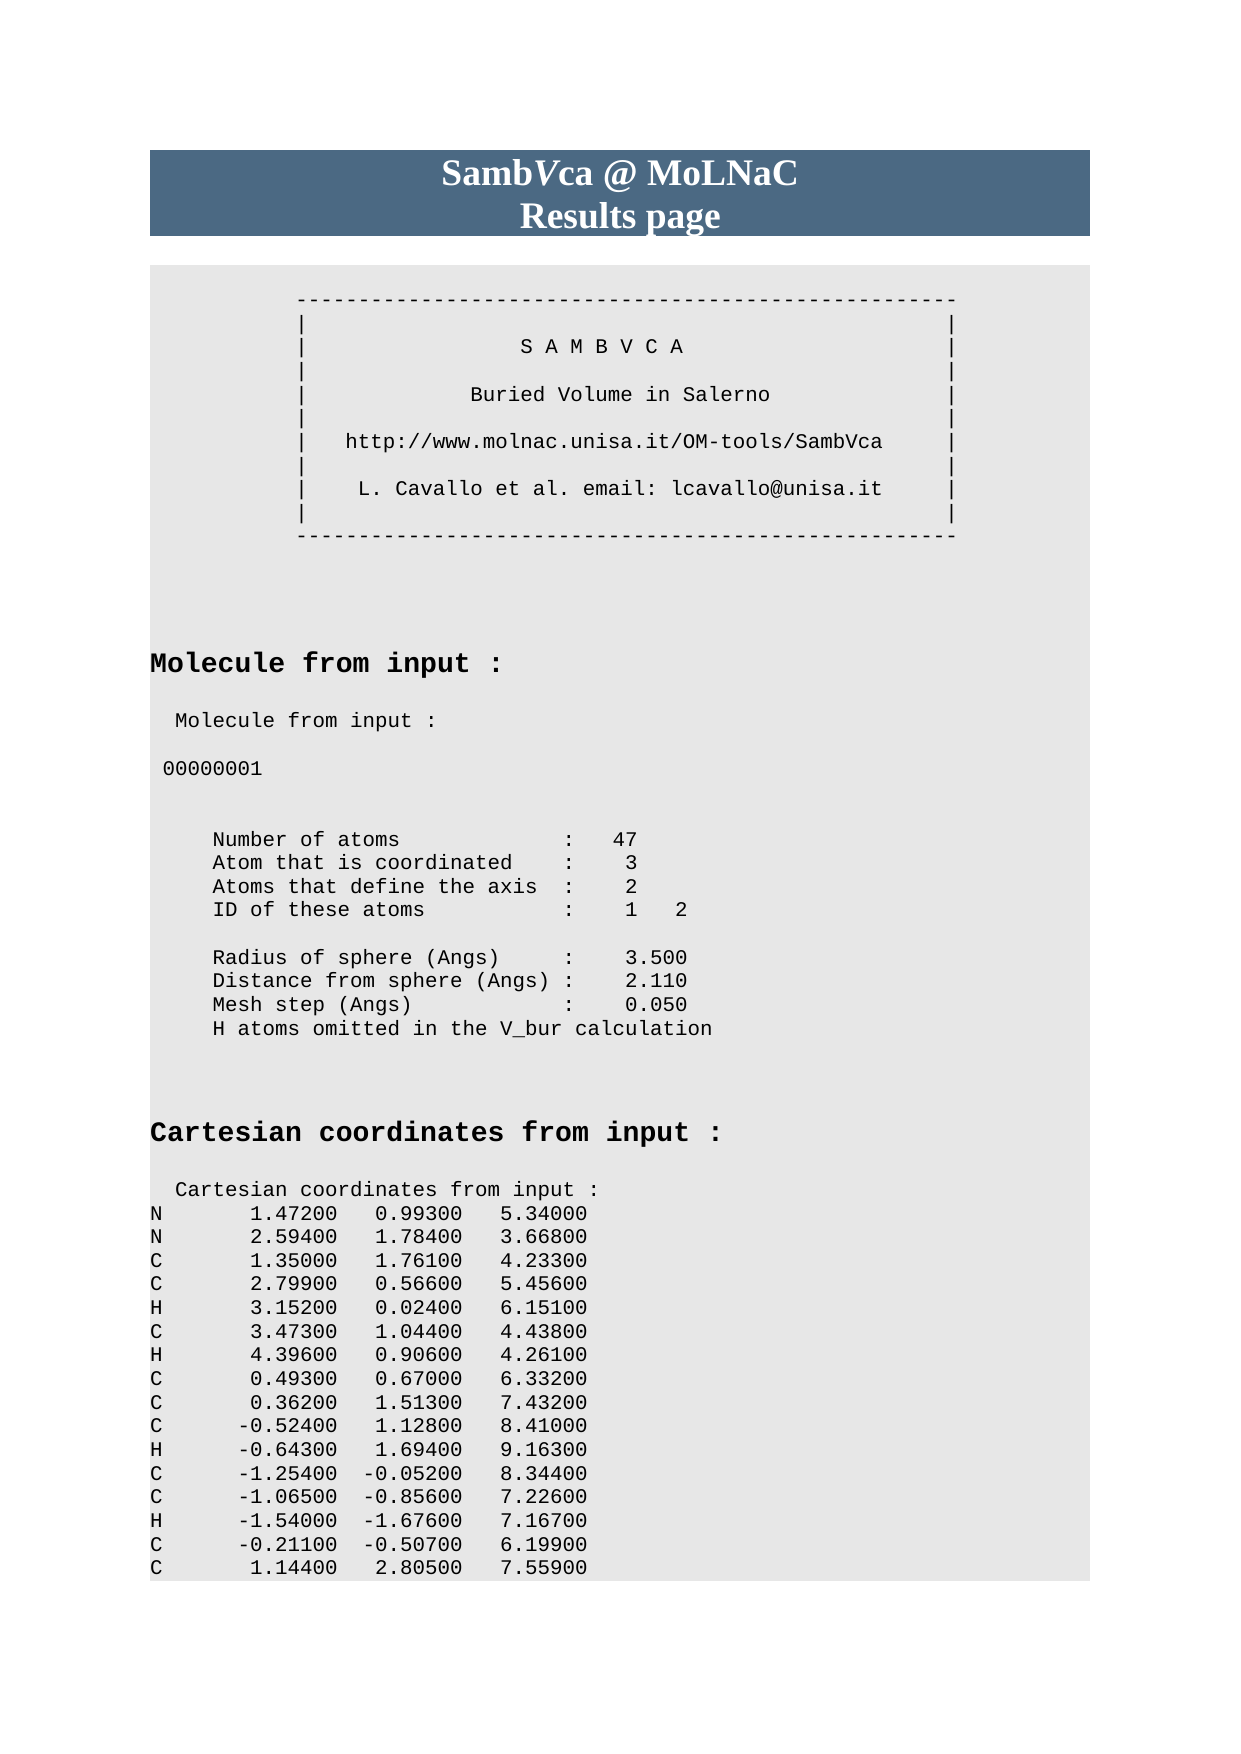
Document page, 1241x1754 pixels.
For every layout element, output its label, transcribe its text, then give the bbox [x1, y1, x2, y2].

subtitle SambVca @ MoLNaC Results page [150, 150, 1090, 236]
subtitle Cartesian coordinates from input : [150, 1118, 1090, 1150]
text Molecule from input : 00000001 Number of atoms : 47 Atom that is coordinated : 3 Atoms that define the axis : 2 ID of these atoms : 1 2 Radius of sphere (Angs) : 3.500 Distance from sphere (Angs) : 2.110 Mesh step (Angs) : 0.050 H atoms omitted in the V_bur calculation [150, 710, 1090, 1089]
subtitle Molecule from input : [150, 649, 1090, 681]
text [150, 1179, 1090, 1581]
text ----------------------------------------------------- | | | S A M B V C A | | | | Buried Volume in Salerno | | | | http://www.molnac.unisa.it/OM-tools/SambVca | | | | L. Cavallo et al. email: lcavallo@unisa.it | | | ----------------------------------------------------- [150, 265, 1090, 620]
